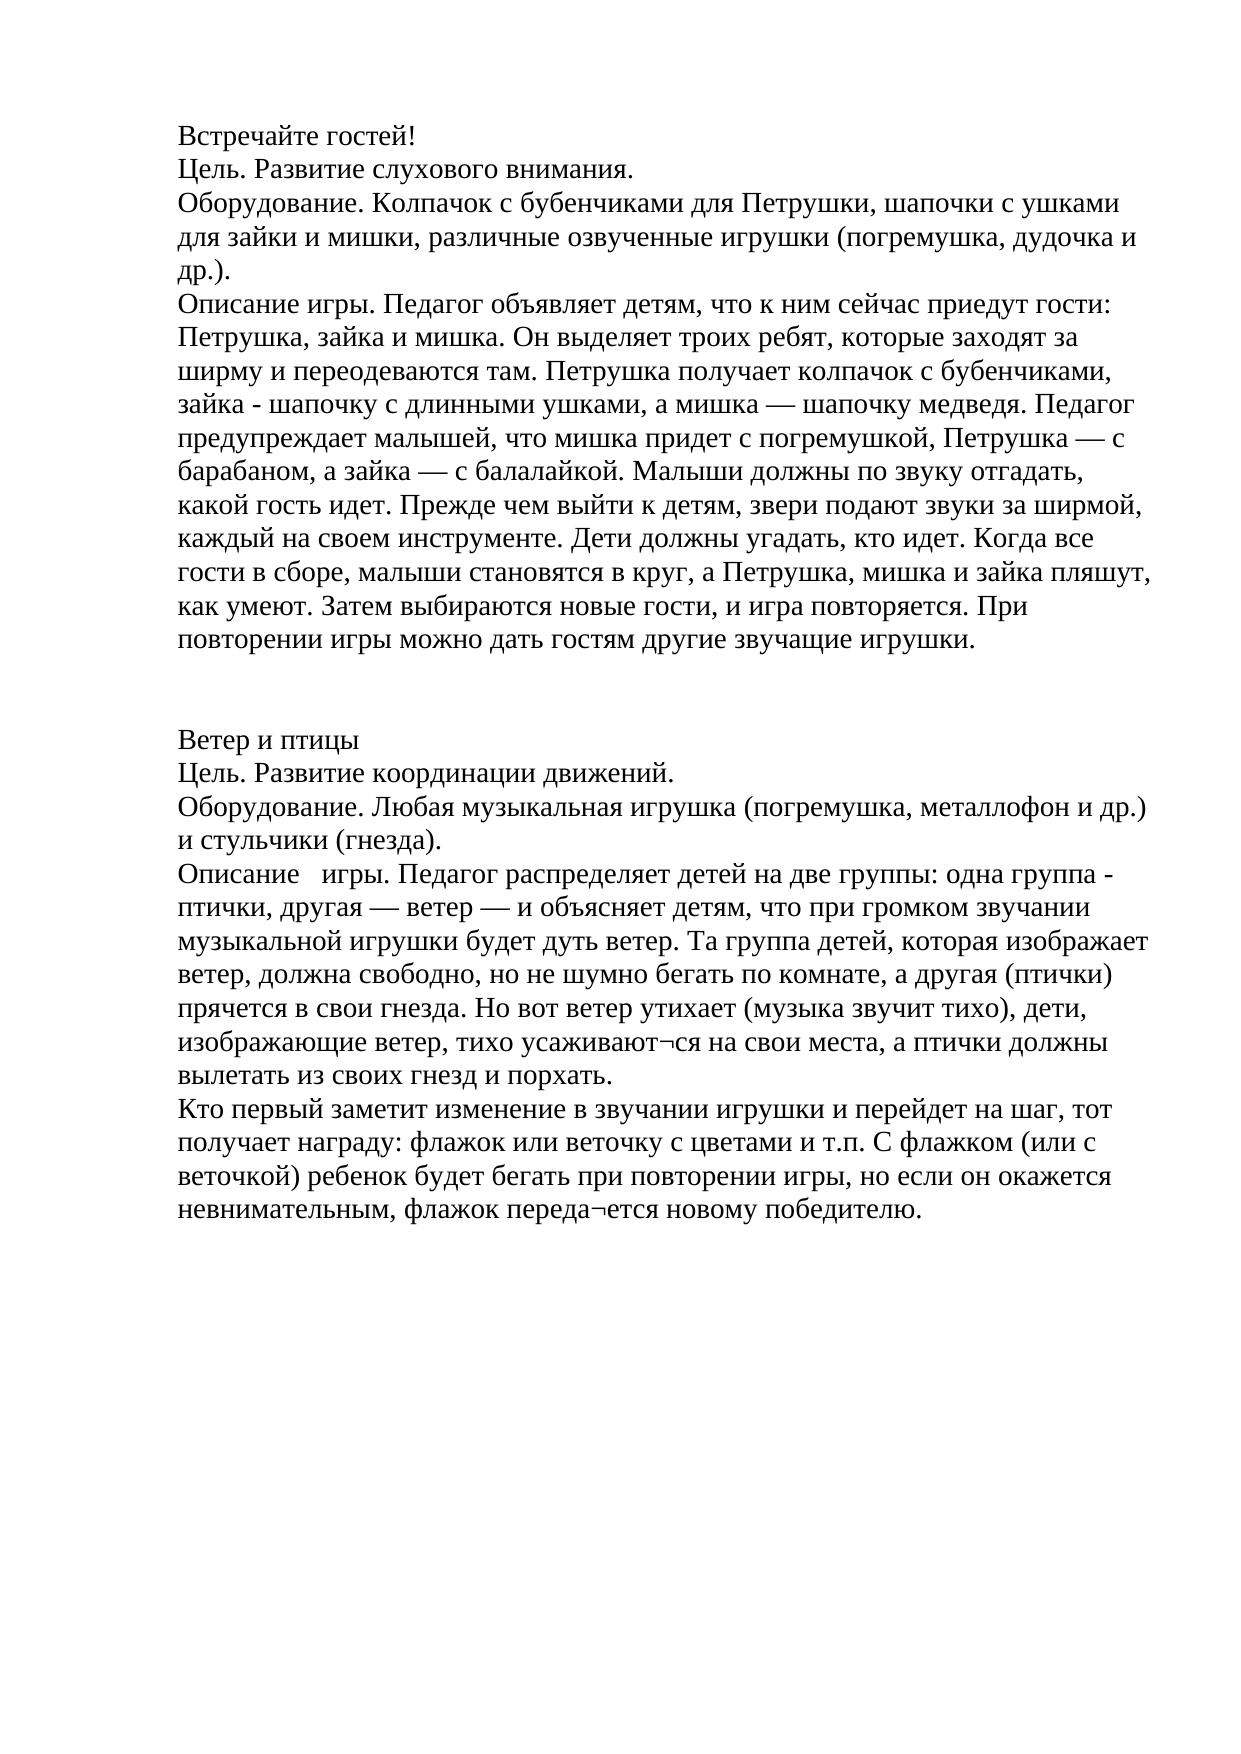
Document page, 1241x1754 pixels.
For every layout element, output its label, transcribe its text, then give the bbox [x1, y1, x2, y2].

text Цель. Развитие слухового внимания. [177, 152, 1152, 185]
text Описание игры. Педагог объявляет детям, что к ним сейчас приедут гости: Петрушка, зайка и мишка. Он выделяет троих ребят, которые заходят за ширму и переодеваются там. Петрушка получает колпачок с бубенчиками, зайка - шапочку с длинными ушками, а мишка — шапочку медведя. Педагог предупреждает малышей, что мишка придет с погремушкой, Петрушка — с барабаном, а зайка — с балалайкой. Малыши должны по звуку отгадать, какой гость идет. Прежде чем выйти к детям, звери подают звуки за ширмой, каждый на своем инструменте. Дети должны угадать, кто идет. Когда все гости в сборе, малыши становятся в круг, а Петрушка, мишка и зайка пляшут, как умеют. Затем выбираются новые гости, и игра повторяется. При повторении игры можно дать гостям другие звучащие игрушки. [177, 286, 1152, 655]
text Описание игры. Педагог распределяет детей на две группы: одна группа - птички, другая — ветер — и объясняет детям, что при громком звучании музыкальной игрушки будет дуть ветер. Та группа детей, которая изображает ветер, должна свободно, но не шумно бегать по комнате, а другая (птички) прячется в свои гнезда. Но вот ветер утихает (музыка звучит тихо), дети, изображающие ветер, тихо усаживают¬ся на свои места, а птички должны вылетать из своих гнезд и порхать. [177, 856, 1152, 1091]
text Оборудование. Колпачок с бубенчиками для Петрушки, шапочки с ушками для зайки и мишки, различные озвученные игрушки (погремушка, дудочка и др.). [177, 185, 1152, 286]
text Оборудование. Любая музыкальная игрушка (погремушка, металлофон и др.) и стульчики (гнезда). [177, 789, 1152, 856]
text Кто первый заметит изменение в звучании игрушки и перейдет на шаг, тот получает награду: флажок или веточку с цветами и т.п. С флажком (или с веточкой) ребенок будет бегать при повторении игры, но если он окажется невнимательным, флажок переда¬ется новому победителю. [177, 1091, 1152, 1225]
text Встречайте гостей! [177, 118, 1152, 152]
text Ветер и птицы [177, 722, 1152, 755]
text Цель. Развитие координации движений. [177, 755, 1152, 789]
